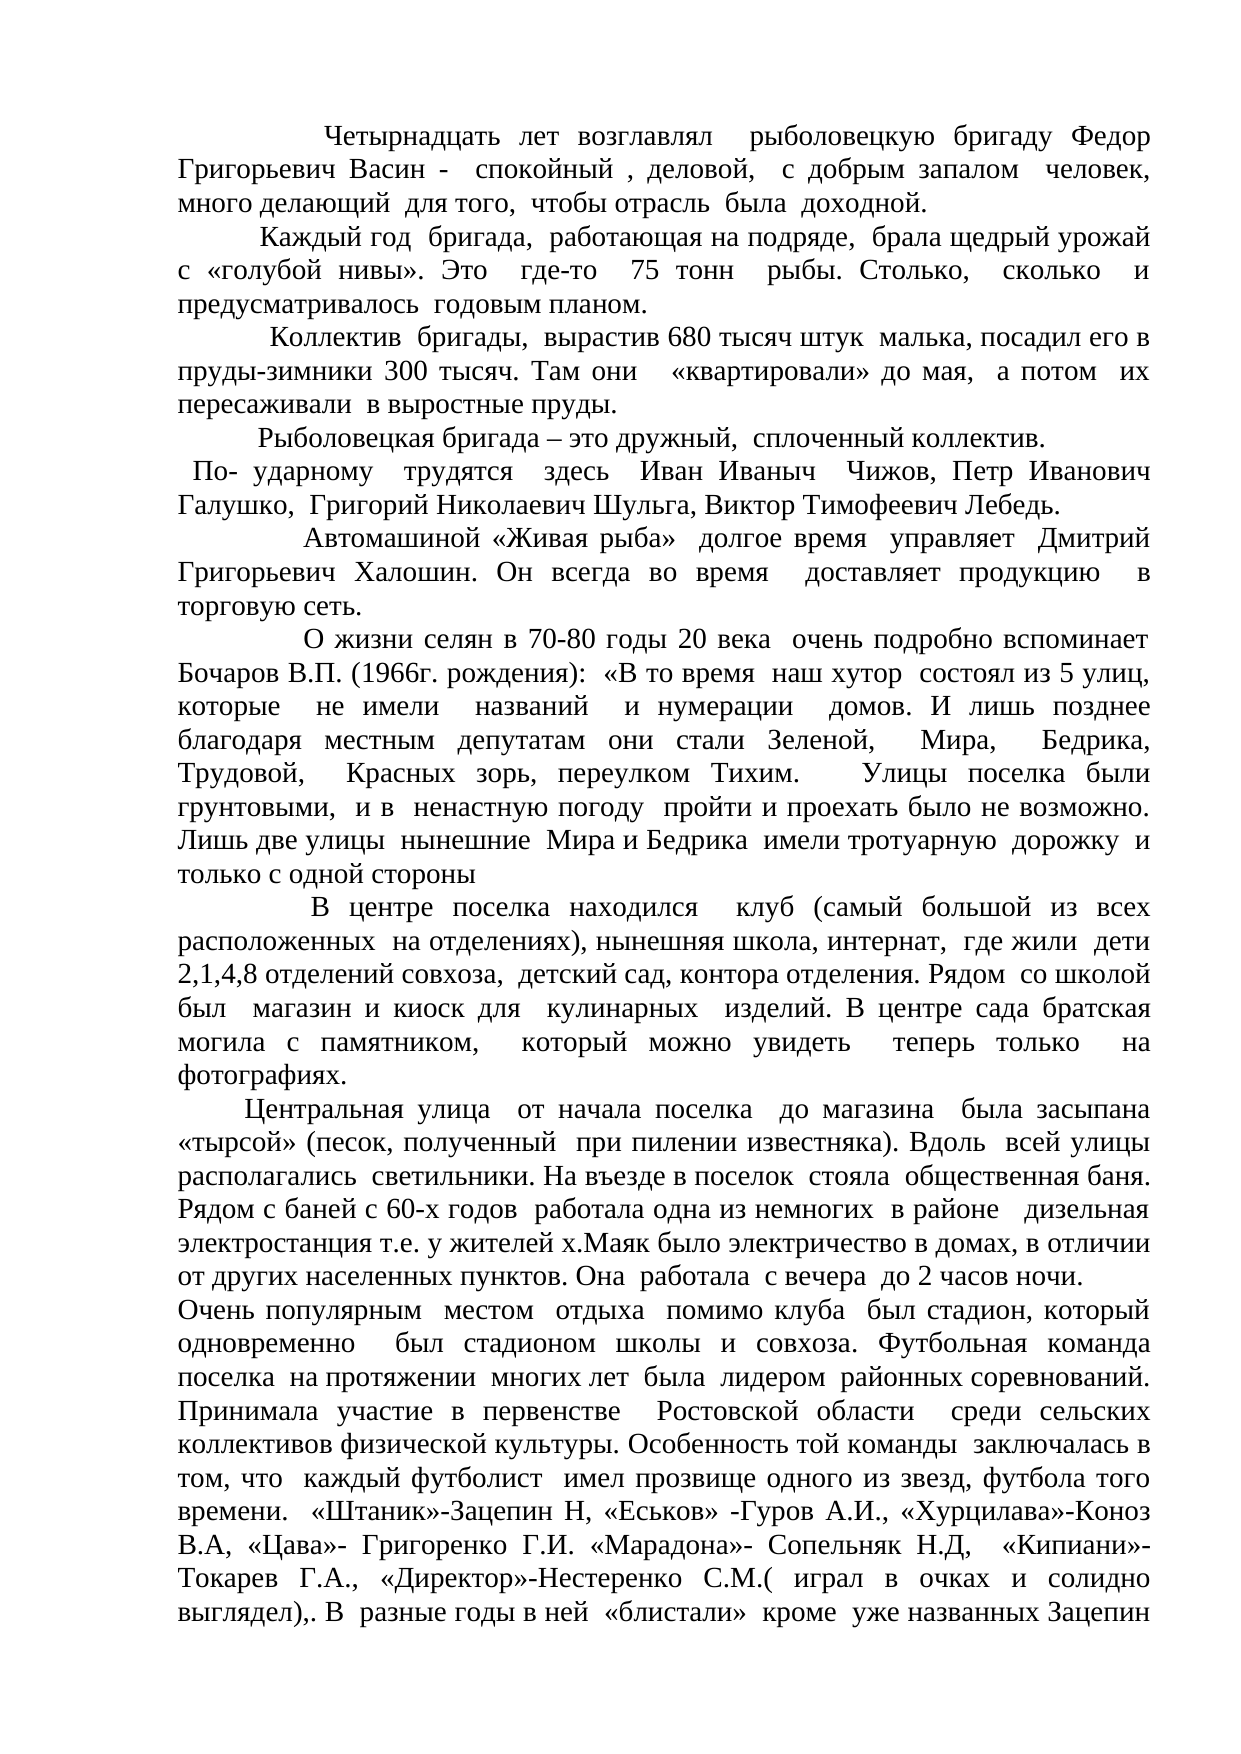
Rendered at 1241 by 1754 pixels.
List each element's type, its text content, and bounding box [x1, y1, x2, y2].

text О жизни селян в 70-80 годы 20 века очень подробно вспоминает Бочаров В.П. (1966г. рождения): «В то время наш хутор состоял из 5 улиц, которые не имели названий и нумерации домов. И лишь позднее благодаря местным депутатам они стали Зеленой, Мира, Бедрика, Трудовой, Красных зорь, переулком Тихим. Улицы поселка были грунтовыми, и в ненастную погоду пройти и проехать было не возможно. Лишь две улицы нынешние Мира и Бедрика имели тротуарную дорожку и только с одной стороны [177, 621, 1152, 889]
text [177, 1292, 1152, 1627]
text Рыболовецкая бригада – это дружный, сплоченный коллектив. [177, 420, 1152, 453]
text Автомашиной «Живая рыба» долгое время управляет Дмитрий Григорьевич Халошин. Он всегда во время доставляет продукцию в торговую сеть. [177, 521, 1152, 621]
text Коллектив бригады, вырастив 680 тысяч штук малька, посадил его в пруды-зимники 300 тысяч. Там они «квартировали» до мая, а потом их пересаживали в выростные пруды. [177, 319, 1152, 420]
text Каждый год бригада, работающая на подряде, брала щедрый урожай с «голубой нивы». Это где-то 75 тонн рыбы. Столько, сколько и предусматривалось годовым планом. [177, 219, 1152, 319]
text Центральная улица от начала поселка до магазина была засыпана «тырсой» (песок, полученный при пилении известняка). Вдоль всей улицы располагались светильники. На въезде в поселок стояла общественная баня. Рядом с баней с 60-х годов работала одна из немногих в районе дизельная электростанция т.е. у жителей х.Маяк было электричество в домах, в отличии от других населенных пунктов. Она работала с вечера до 2 часов ночи. [177, 1091, 1152, 1292]
text По- ударному трудятся здесь Иван Иваныч Чижов, Петр Иванович Галушко, Григорий Николаевич Шульга, Виктор Тимофеевич Лебедь. [177, 453, 1152, 521]
text Четырнадцать лет возглавлял рыболовецкую бригаду Федор Григорьевич Васин - спокойный , деловой, с добрым запалом человек, много делающий для того, чтобы отрасль была доходной. [177, 118, 1152, 219]
text В центре поселка находился клуб (самый большой из всех расположенных на отделениях), нынешняя школа, интернат, где жили дети 2,1,4,8 отделений совхоза, детский сад, контора отделения. Рядом со школой был магазин и киоск для кулинарных изделий. В центре сада братская могила с памятником, который можно увидеть теперь только на фотографиях. [177, 889, 1152, 1091]
